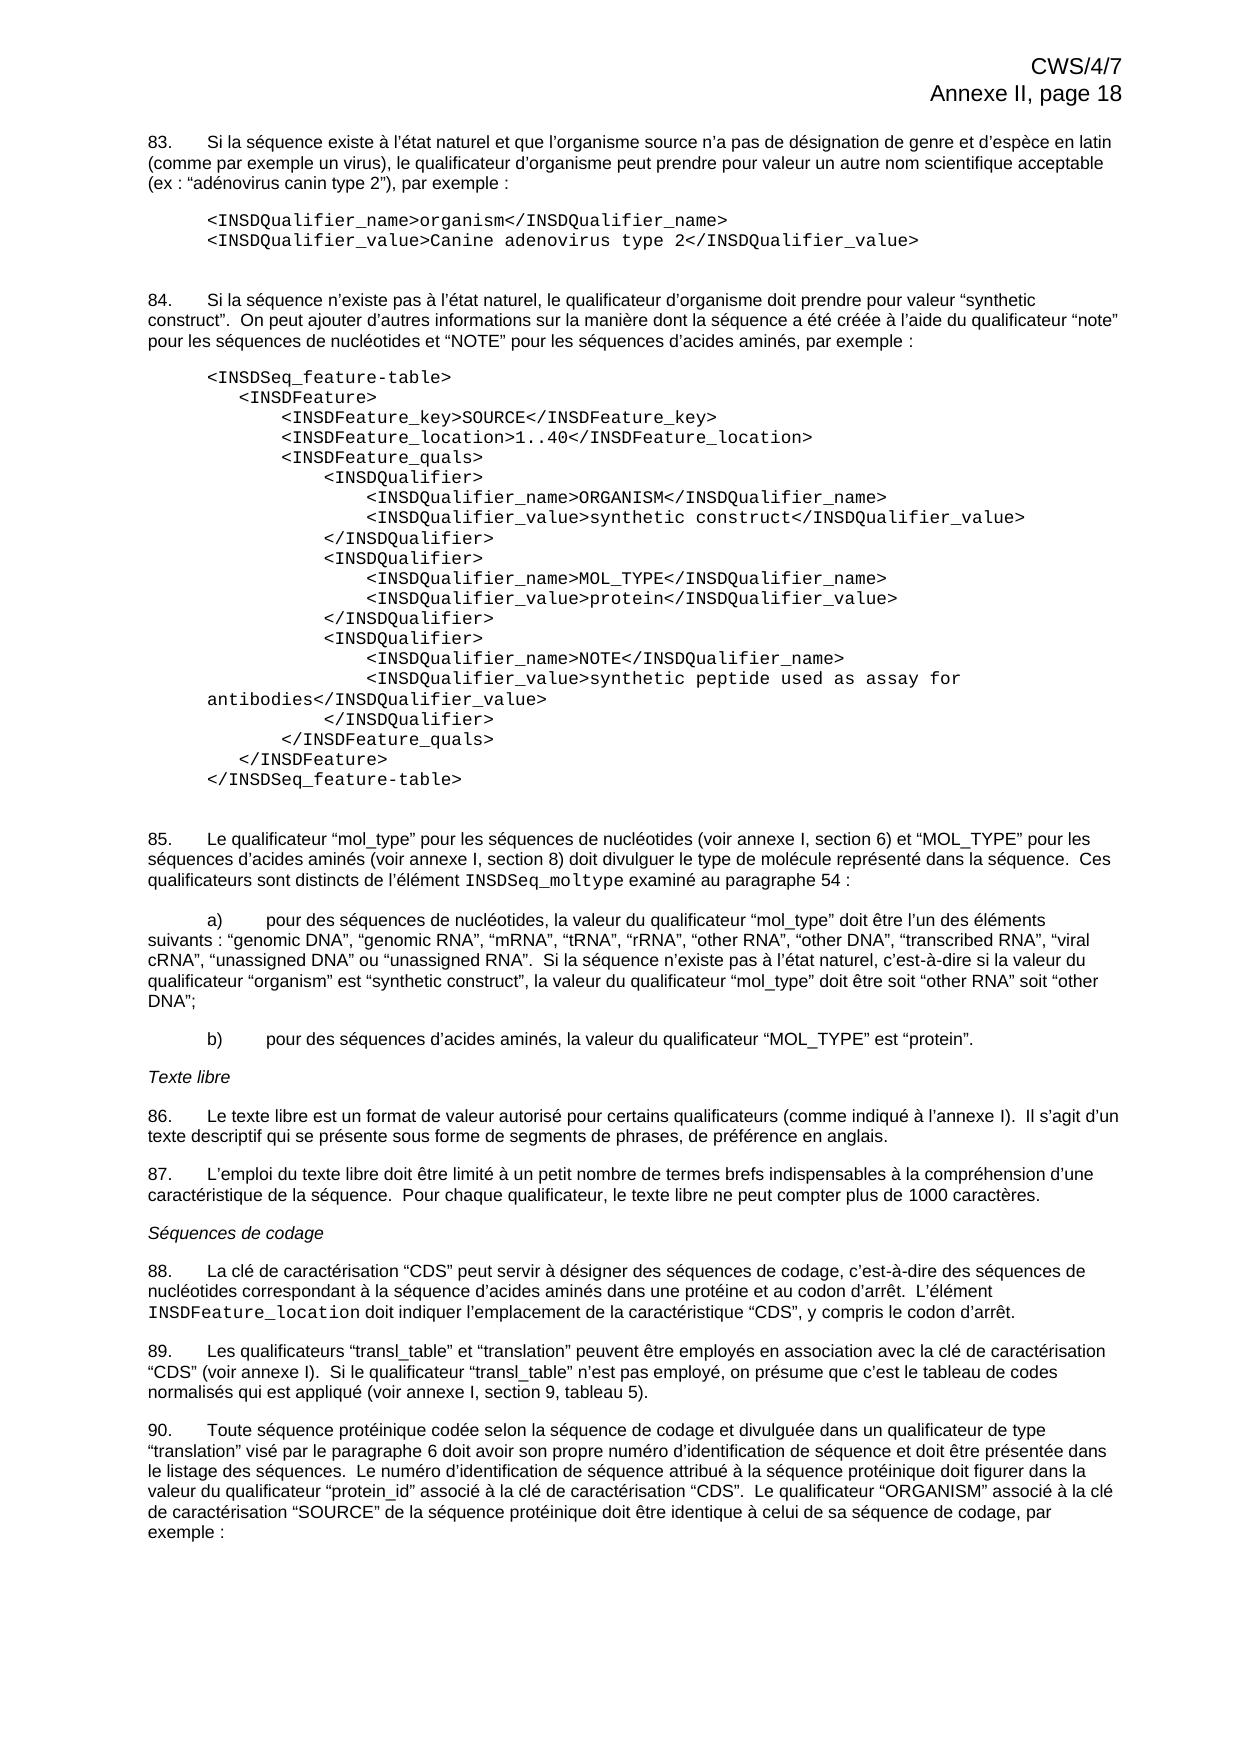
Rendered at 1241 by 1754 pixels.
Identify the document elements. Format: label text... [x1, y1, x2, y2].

text <INSDQualifier_name>MOL_TYPE</INSDQualifier_name> [207, 569, 1122, 589]
text <INSDQualifier_value>protein</INSDQualifier_value> [207, 589, 1122, 610]
text <INSDQualifier_name>ORGANISM</INSDQualifier_name> [207, 489, 1122, 509]
text <INSDQualifier> [207, 630, 1122, 650]
text <INSDSeq_feature-table> [207, 368, 1122, 388]
text </INSDFeature> [207, 750, 1122, 771]
text </INSDSeq_feature-table> [207, 771, 1122, 791]
text <INSDQualifier> [207, 549, 1122, 569]
text <INSDQualifier_name>NOTE</INSDQualifier_name> [207, 650, 1122, 670]
text <INSDQualifier_value>Canine adenovirus type 2</INSDQualifier_value> [207, 231, 1122, 251]
list pour des séquences d’acides aminés, la valeur du qualificateur “MOL_TYPE” est “protein”. [148, 1029, 1122, 1049]
list Si la séquence n’existe pas à l’état naturel, le qualificateur d’organisme doit prendre pour valeur “synthetic construct”. On peut ajouter d’autres informations sur la manière dont la séquence a été créée à l’aide du qualificateur “note” pour les séquences de nucléotides et “NOTE” pour les séquences d’acides aminés, par exemple : [148, 289, 1122, 351]
list Si la séquence existe à l’état naturel et que l’organisme source n’a pas de désignation de genre et d’espèce en latin (comme par exemple un virus), le qualificateur d’organisme peut prendre pour valeur un autre nom scientifique acceptable (ex : “adénovirus canin type 2”), par exemple : [148, 132, 1122, 193]
text </INSDQualifier> [207, 610, 1122, 630]
text <INSDQualifier> [207, 469, 1122, 489]
list Le qualificateur “mol_type” pour les séquences de nucléotides (voir annexe I, section 6) et “MOL_TYPE” pour les séquences d’acides aminés (voir annexe I, section 8) doit divulguer le type de molécule représenté dans la séquence. Ces qualificateurs sont distincts de l’élément INSDSeq_moltype examiné au paragraphe 54 : [148, 829, 1122, 892]
subtitle Texte libre [148, 1067, 1122, 1088]
list La clé de caractérisation “CDS” peut servir à désigner des séquences de codage, c’est-à-dire des séquences de nucléotides correspondant à la séquence d’acides aminés dans une protéine et au codon d’arrêt. L’élément INSDFeature_location doit indiquer l’emplacement de la caractéristique “CDS”, y compris le codon d’arrêt. [148, 1261, 1122, 1323]
text <INSDFeature_quals> [207, 449, 1122, 469]
list Toute séquence protéinique codée selon la séquence de codage et divulguée dans un qualificateur de type “translation” visé par le paragraphe 6 doit avoir son propre numéro d’identification de séquence et doit être présentée dans le listage des séquences. Le numéro d’identification de séquence attribué à la séquence protéinique doit figurer dans la valeur du qualificateur “protein_id” associé à la clé de caractérisation “CDS”. Le qualificateur “ORGANISM” associé à la clé de caractérisation “SOURCE” de la séquence protéinique doit être identique à celui de sa séquence de codage, par exemple : [148, 1420, 1122, 1542]
text </INSDQualifier> [207, 529, 1122, 549]
text </INSDQualifier> [207, 710, 1122, 730]
text <INSDFeature> [207, 388, 1122, 409]
list Les qualificateurs “transl_table” et “translation” peuvent être employés en association avec la clé de caractérisation “CDS” (voir annexe I). Si le qualificateur “transl_table” n’est pas employé, on présume que c’est le tableau de codes normalisés qui est appliqué (voir annexe I, section 9, tableau 5). [148, 1341, 1122, 1402]
text <INSDFeature_key>SOURCE</INSDFeature_key> [207, 409, 1122, 429]
subtitle Séquences de codage [148, 1222, 1122, 1243]
text <INSDFeature_location>1..40</INSDFeature_location> [207, 429, 1122, 449]
text <INSDQualifier_value>synthetic peptide used as assay for antibodies</INSDQualifier_value> [207, 670, 1122, 710]
list L’emploi du texte libre doit être limité à un petit nombre de termes brefs indispensables à la compréhension d’une caractéristique de la séquence. Pour chaque qualificateur, le texte libre ne peut compter plus de 1000 caractères. [148, 1164, 1122, 1205]
text </INSDFeature_quals> [207, 730, 1122, 750]
list pour des séquences de nucléotides, la valeur du qualificateur “mol_type” doit être l’un des éléments suivants : “genomic DNA”, “genomic RNA”, “mRNA”, “tRNA”, “rRNA”, “other RNA”, “other DNA”, “transcribed RNA”, “viral cRNA”, “unassigned DNA” ou “unassigned RNA”. Si la séquence n’existe pas à l’état naturel, c’est-à-dire si la valeur du qualificateur “organism” est “synthetic construct”, la valeur du qualificateur “mol_type” doit être soit “other RNA” soit “other DNA”; [148, 909, 1122, 1011]
text <INSDQualifier_name>organism</INSDQualifier_name> [207, 211, 1122, 231]
text <INSDQualifier_value>synthetic construct</INSDQualifier_value> [207, 509, 1122, 529]
list Le texte libre est un format de valeur autorisé pour certains qualificateurs (comme indiqué à l’annexe I). Il s’agit d’un texte descriptif qui se présente sous forme de segments de phrases, de préférence en anglais. [148, 1105, 1122, 1146]
